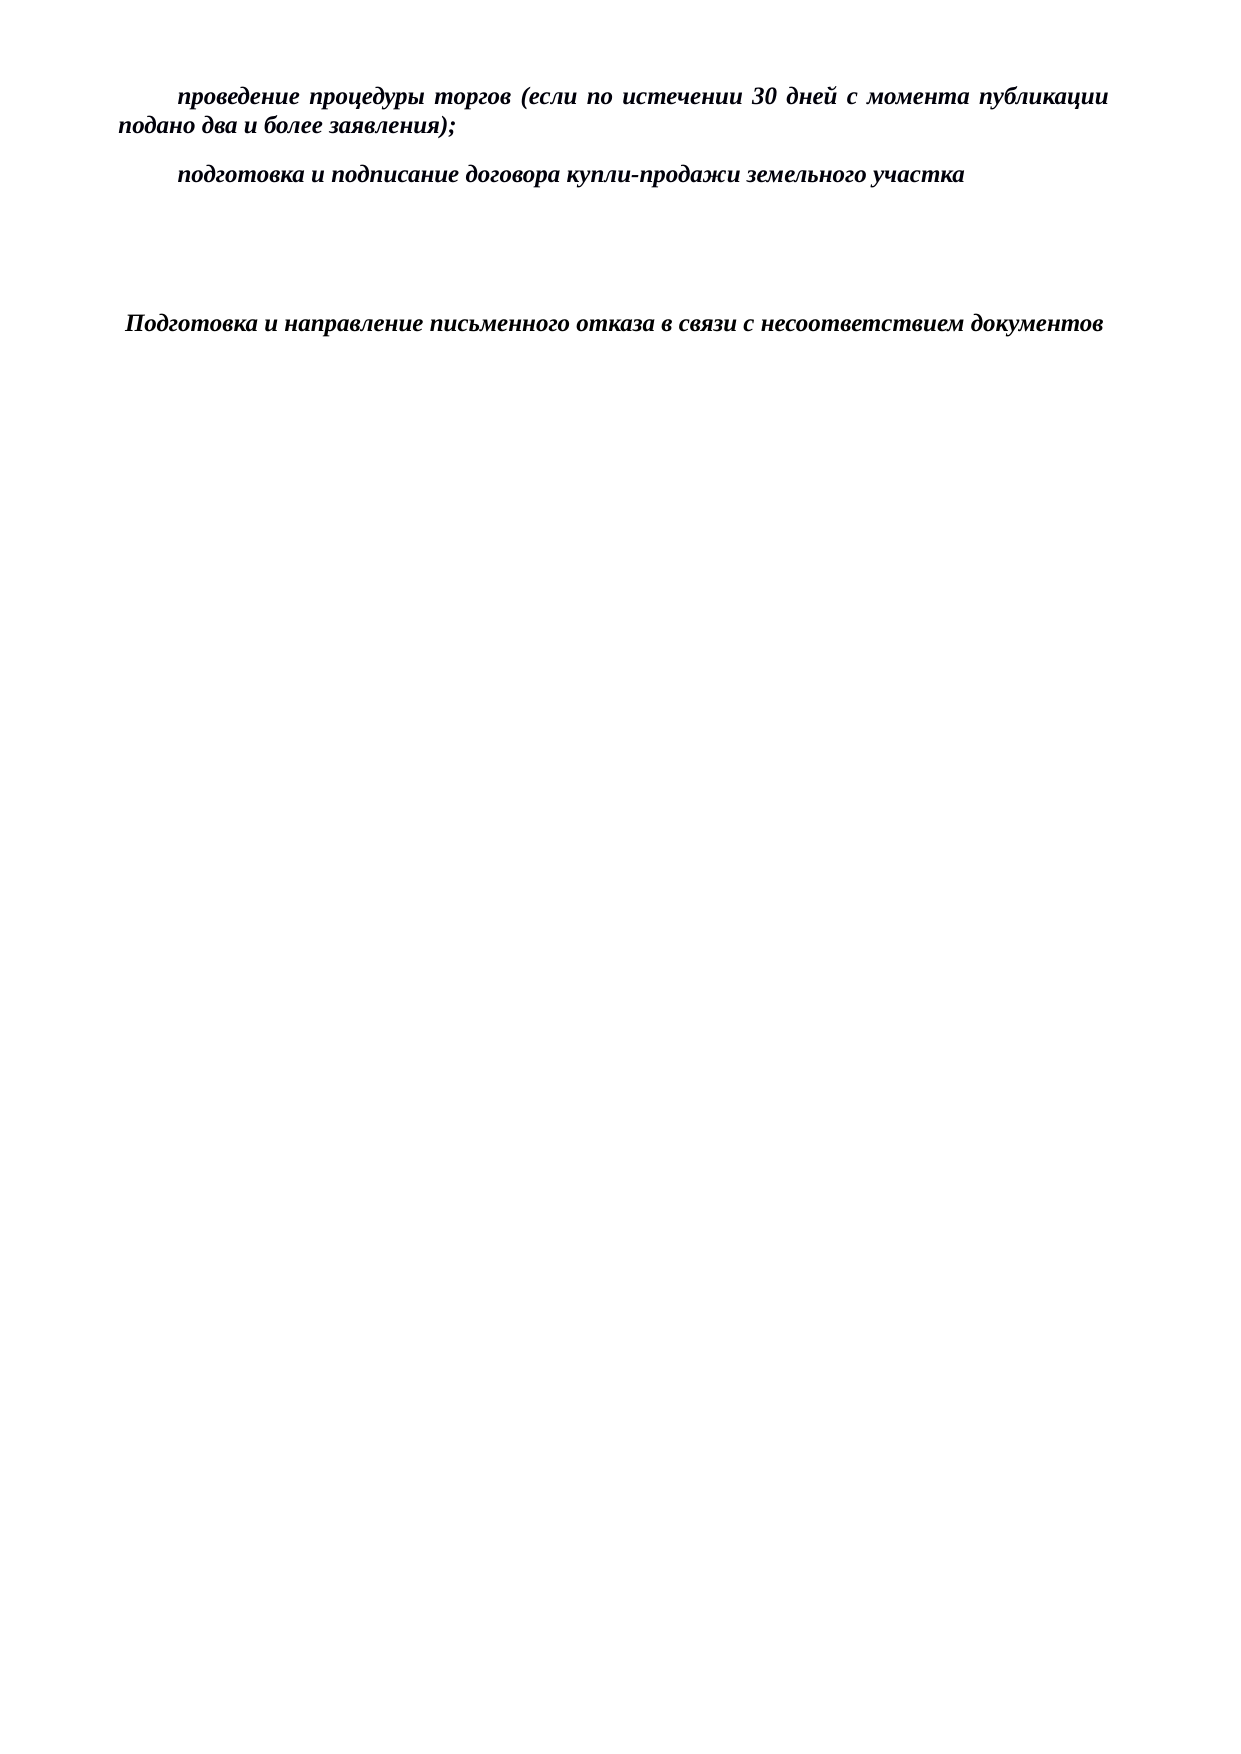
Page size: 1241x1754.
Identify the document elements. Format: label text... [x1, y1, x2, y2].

text проведение процедуры торгов (если по истечении 30 дней с момента публикации подано два и более заявления); [118, 81, 1110, 138]
text Подготовка и направление письменного отказа в связи с несоответствием документов [118, 308, 1110, 337]
text подготовка и подписание договора купли-продажи земельного участка [118, 159, 1110, 188]
